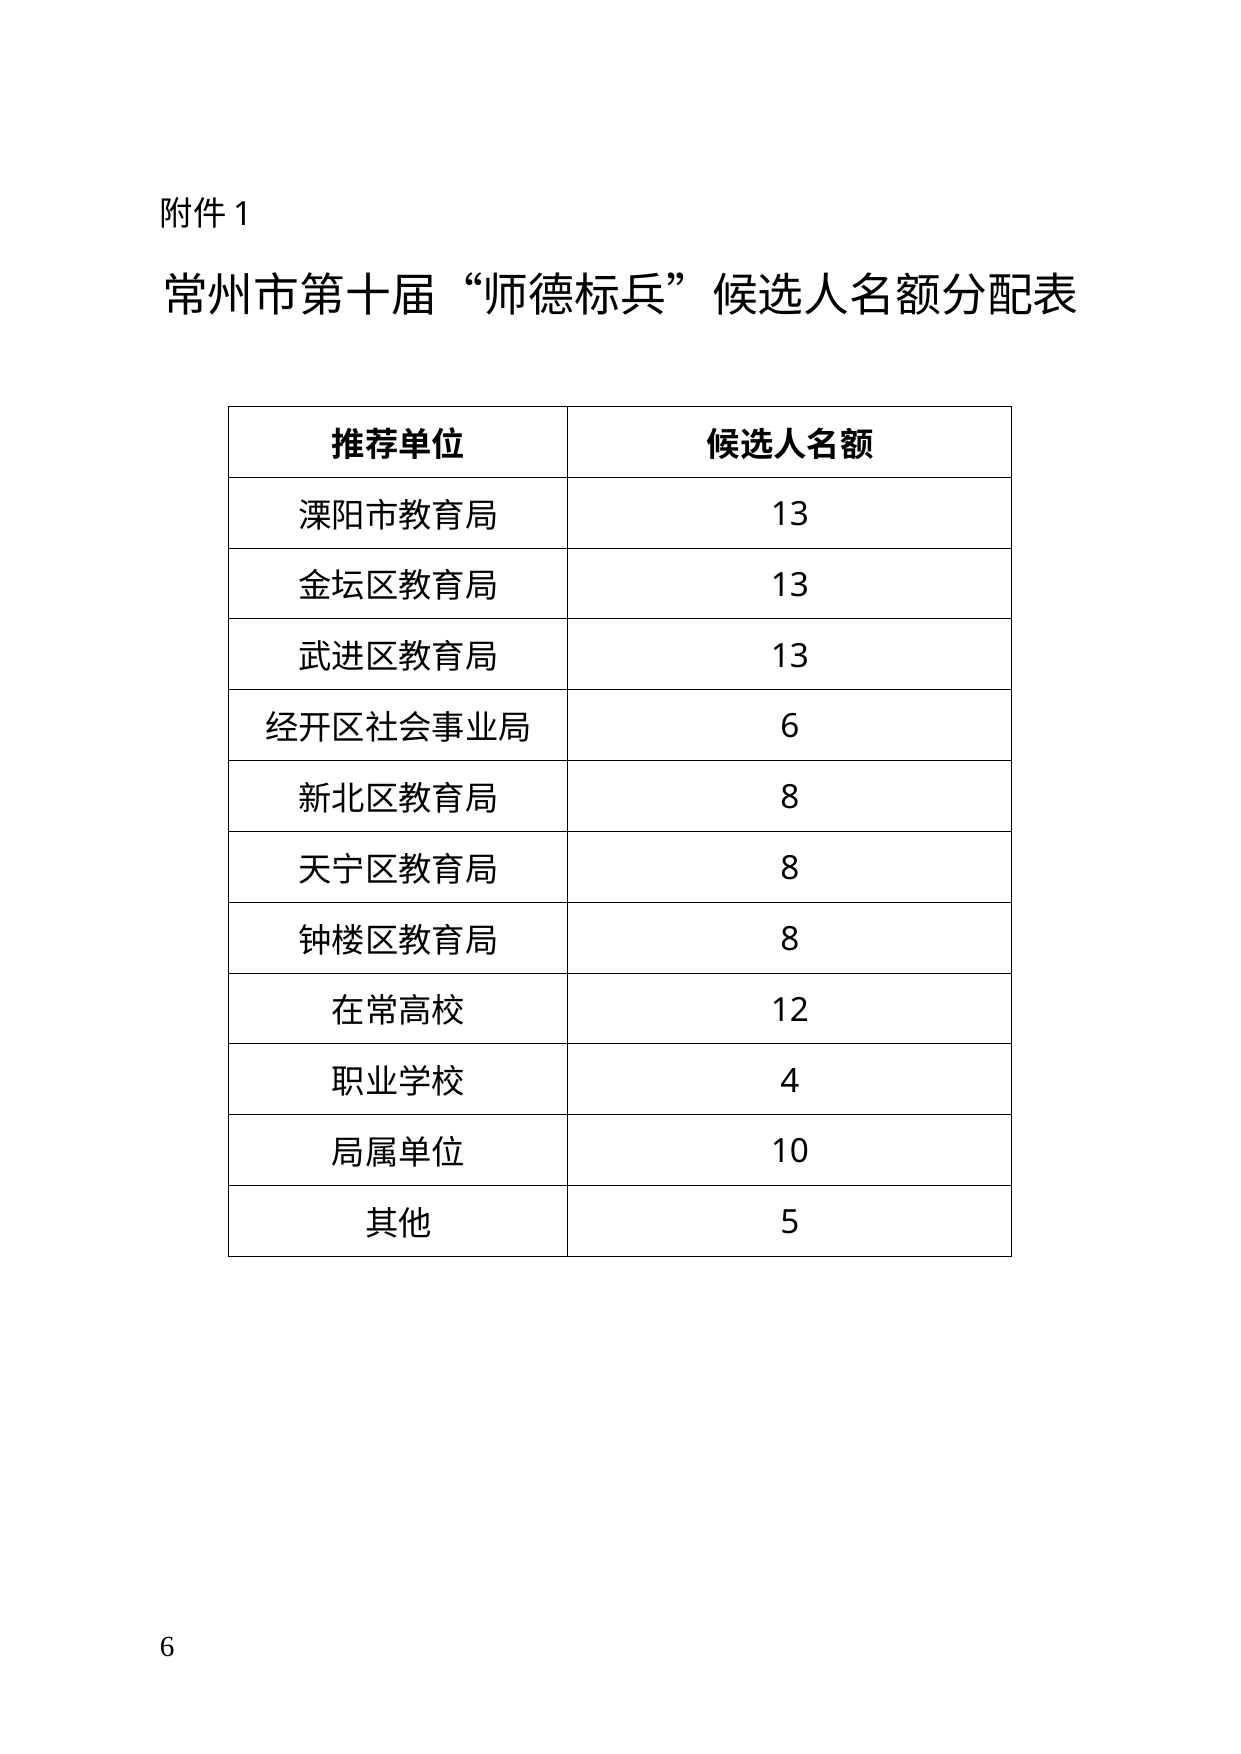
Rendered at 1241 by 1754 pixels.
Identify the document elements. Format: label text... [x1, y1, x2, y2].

table_cell 在常高校 [229, 974, 567, 1043]
table_cell 13 [568, 549, 1011, 618]
table_cell 经开区社会事业局 [229, 690, 567, 760]
table_cell 4 [568, 1044, 1011, 1114]
table_cell 局属单位 [229, 1115, 567, 1185]
table_cell 金坛区教育局 [229, 549, 567, 618]
text 附件1 [159, 178, 1081, 243]
table_header 推荐单位 [229, 407, 567, 477]
table_cell 13 [568, 619, 1011, 689]
table_cell 12 [568, 974, 1011, 1043]
table_cell 6 [568, 690, 1011, 760]
table_cell 溧阳市教育局 [229, 478, 567, 547]
table_cell 5 [568, 1186, 1011, 1256]
table_cell 钟楼区教育局 [229, 903, 567, 972]
table_cell 13 [568, 478, 1011, 547]
table_cell 其他 [229, 1186, 567, 1256]
table_cell 天宁区教育局 [229, 832, 567, 902]
table_header 候选人名额 [568, 407, 1011, 477]
text 常州市第十届“师德标兵”候选人名额分配表 [159, 243, 1081, 341]
table_cell 8 [568, 761, 1011, 831]
table_cell 武进区教育局 [229, 619, 567, 689]
table_cell 新北区教育局 [229, 761, 567, 831]
table_cell 10 [568, 1115, 1011, 1185]
table_cell 8 [568, 832, 1011, 902]
table_cell 8 [568, 903, 1011, 972]
table_cell 职业学校 [229, 1044, 567, 1114]
